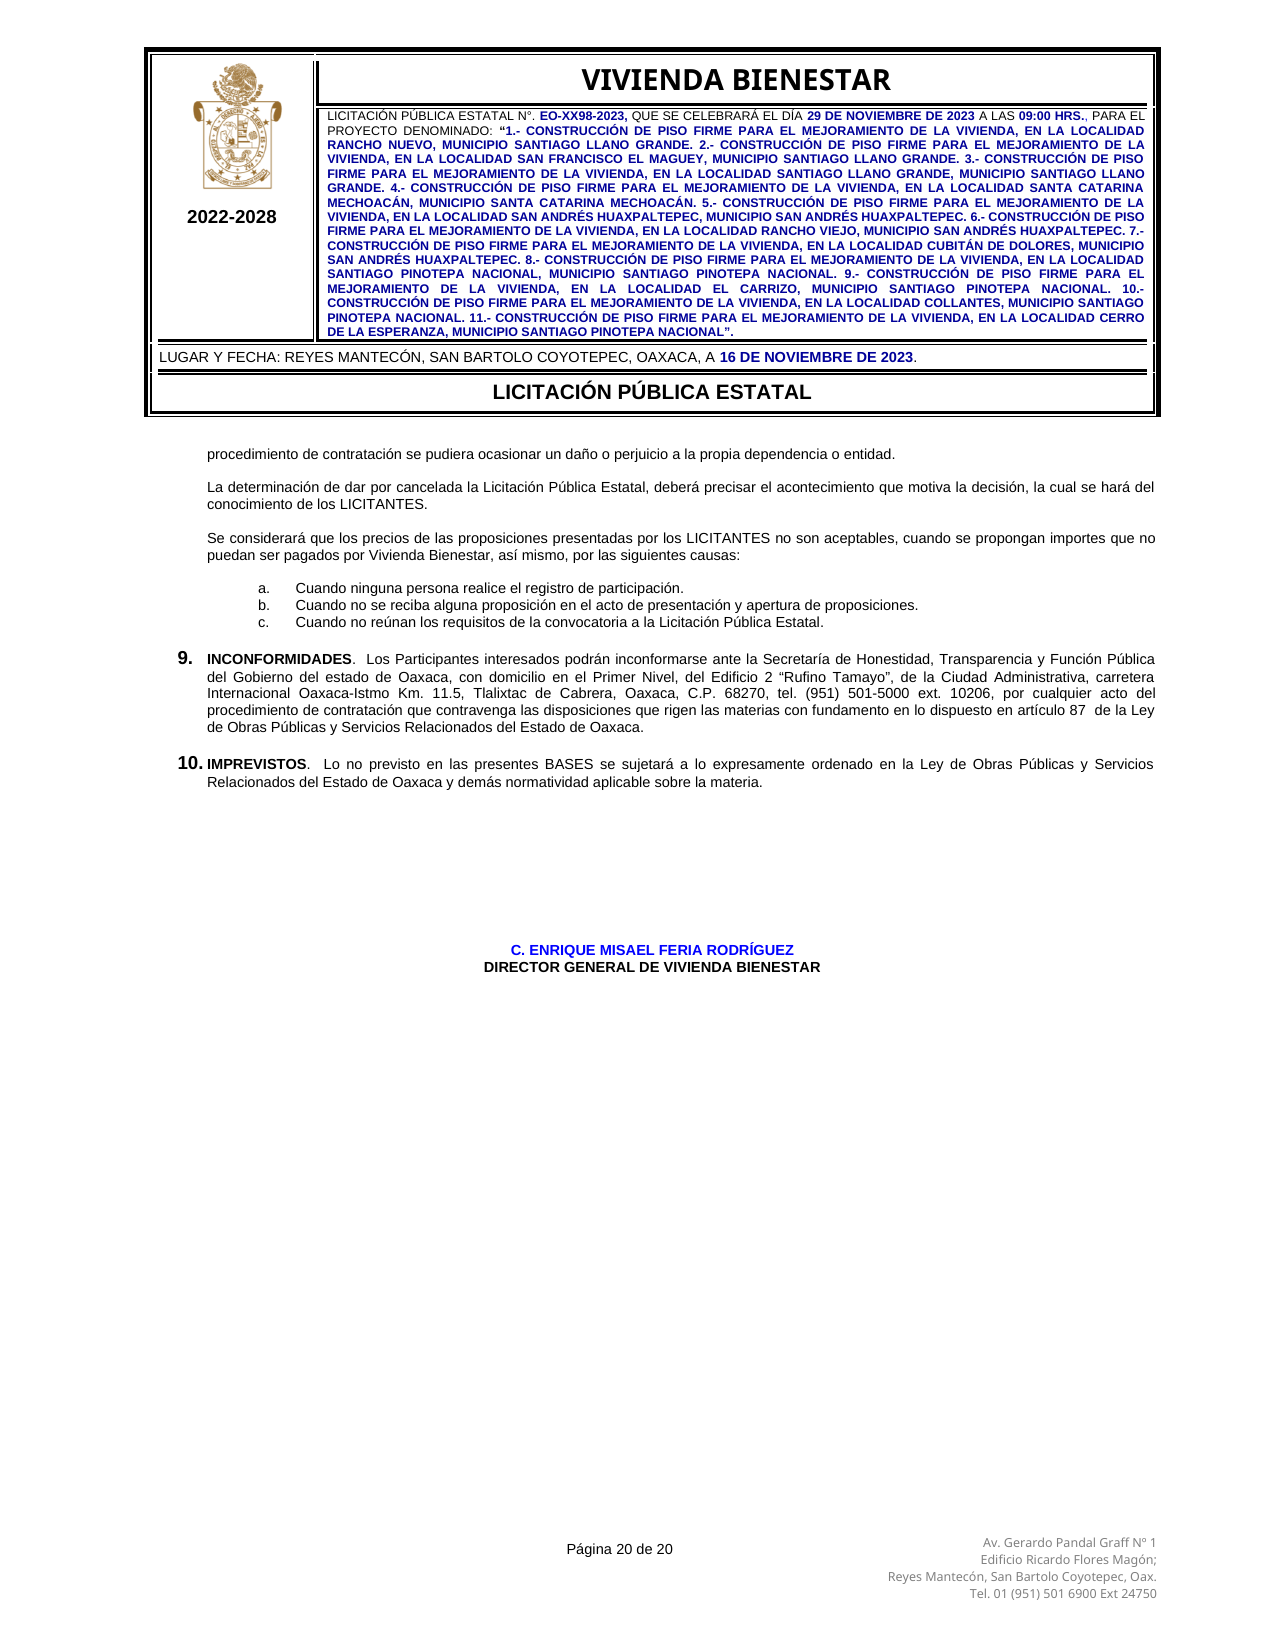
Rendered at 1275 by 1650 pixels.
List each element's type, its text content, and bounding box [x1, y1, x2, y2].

list INCONFORMIDADES. Los Participantes interesados podrán inconformarse ante la Secretaría de Honestidad, Transparencia y Función Pública del Gobierno del estado de Oaxaca, con domicilio en el Primer Nivel, del Edificio 2 “Rufino Tamayo”, de la Ciudad Administrativa, carretera Internacional Oaxaca-Istmo Km. 11.5, Tlalixtac de Cabrera, Oaxaca, C.P. 68270, tel. (951) 501-5000 ext. 10206, por cualquier acto del procedimiento de contratación que contravenga las disposiciones que rigen las materias con fundamento en lo dispuesto en artículo 87 de la Ley de Obras Públicas y Servicios Relacionados del Estado de Oaxaca. [177, 647, 1157, 735]
list Cuando no reúnan los requisitos de la convocatoria a la Licitación Pública Estatal. [258, 613, 1157, 630]
list Cuando ninguna persona realice el registro de participación. [258, 580, 1157, 596]
text C. ENRIQUE MISAEL FERIA RODRÍGUEZ [148, 941, 1157, 958]
list Cuando no se reciba alguna proposición en el acto de presentación y apertura de proposiciones. [258, 596, 1157, 613]
list IMPREVISTOS. Lo no previsto en las presentes BASES se sujetará a lo expresamente ordenado en la Ley de Obras Públicas y Servicios Relacionados del Estado de Oaxaca y demás normatividad aplicable sobre la materia. [177, 752, 1157, 791]
picture [187, 59, 285, 188]
text La determinación de dar por cancelada la Licitación Pública Estatal, deberá precisar el acontecimiento que motiva la decisión, la cual se hará del conocimiento de los LICITANTES. [207, 479, 1157, 513]
text DIRECTOR GENERAL DE VIVIENDA BIENESTAR [148, 958, 1157, 975]
text Se considerará que los precios de las proposiciones presentadas por los LICITANTES no son aceptables, cuando se propongan importes que no puedan ser pagados por Vivienda Bienestar, así mismo, por las siguientes causas: [207, 529, 1157, 563]
